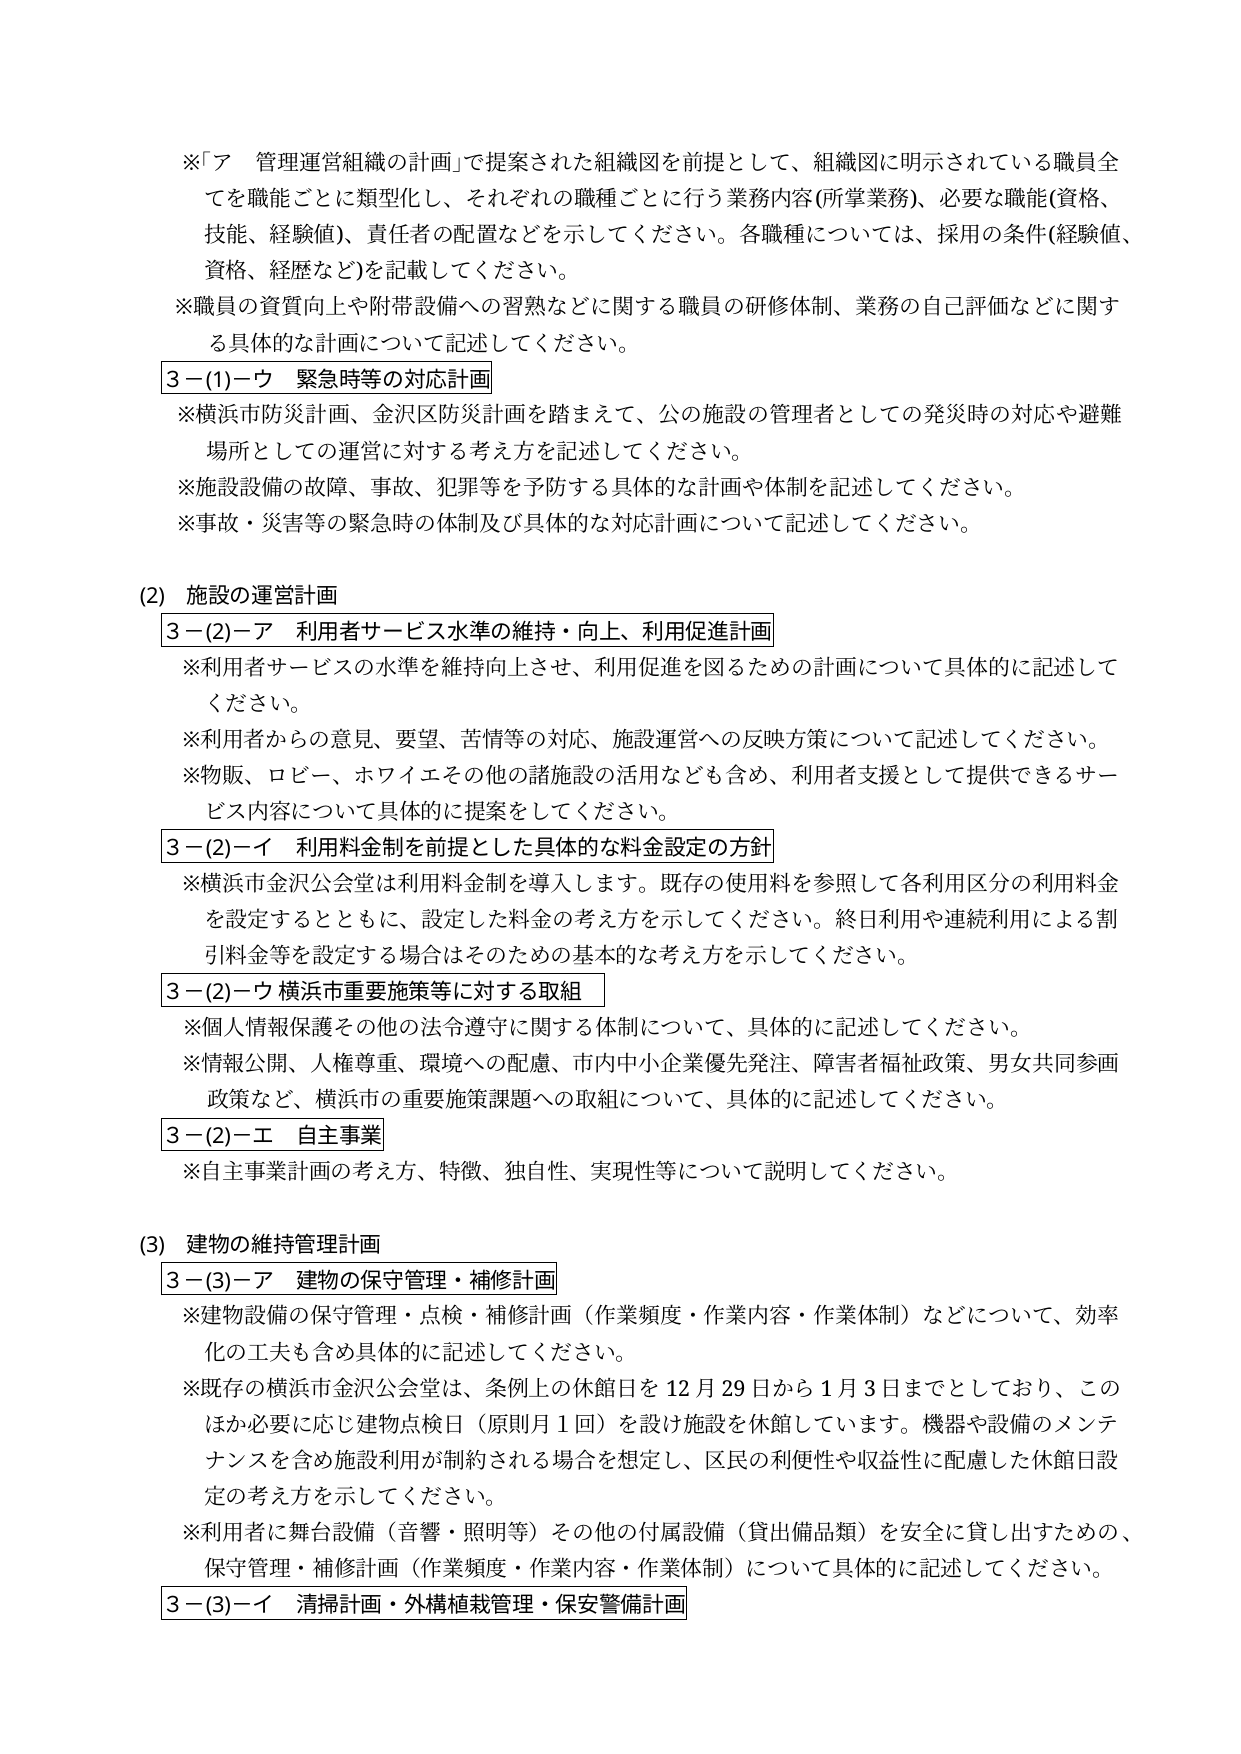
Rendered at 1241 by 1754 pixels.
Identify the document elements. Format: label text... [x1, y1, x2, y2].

text ※利用者からの意見、要望、苦情等の対応、施設運営への反映方策について記述してください。 [182, 720, 1122, 756]
text (3) 建物の維持管理計画 [118, 1224, 1122, 1261]
text ３－(2)－エ 自主事業 [118, 1116, 1122, 1152]
text ３－(2)－イ 利用料金制を前提とした具体的な料金設定の方針 [118, 828, 1122, 864]
text ※横浜市防災計画、金沢区防災計画を踏まえて、公の施設の管理者としての発災時の対応や避難場所としての運営に対する考え方を記述してください。 [177, 396, 1122, 468]
text ３－(3)－ア 建物の保守管理・補修計画 [118, 1261, 1122, 1297]
text ※利用者サービスの水準を維持向上させ、利用促進を図るための計画について具体的に記述してください。 [182, 648, 1122, 720]
text ※情報公開、人権尊重、環境への配慮、市内中小企業優先発注、障害者福祉政策、男女共同参画政策など、横浜市の重要施策課題への取組について、具体的に記述してください。 [183, 1044, 1122, 1116]
text ※利用者に舞台設備（音響・照明等）その他の付属設備（貸出備品類）を安全に貸し出すための、保守管理・補修計画（作業頻度・作業内容・作業体制）について具体的に記述してください。 [182, 1513, 1122, 1585]
text ※既存の横浜市金沢公会堂は、条例上の休館日を12月29日から1月3日までとしており、このほか必要に応じ建物点検日（原則月１回）を設け施設を休館しています。機器や設備のメンテナンスを含め施設利用が制約される場合を想定し、区民の利便性や収益性に配慮した休館日設定の考え方を示してください。 [182, 1369, 1122, 1513]
text ※職員の資質向上や附帯設備への習熟などに関する職員の研修体制、業務の自己評価などに関する具体的な計画について記述してください。 [175, 287, 1122, 359]
text ３－(3)－イ 清掃計画・外構植栽管理・保安警備計画 [161, 1585, 1122, 1621]
text ３－(1)－ウ 緊急時等の対応計画 [118, 359, 1122, 396]
text ※物販、ロビー、ホワイエその他の諸施設の活用なども含め、利用者支援として提供できるサービス内容について具体的に提案をしてください。 [182, 756, 1122, 828]
text ３－(2)－ウ 横浜市重要施策等に対する取組 [118, 972, 1122, 1008]
text ※自主事業計画の考え方、特徴、独自性、実現性等について説明してください。 [183, 1152, 1122, 1188]
text ※個人情報保護その他の法令遵守に関する体制について、具体的に記述してください。 [118, 1008, 1122, 1044]
text ※事故・災害等の緊急時の体制及び具体的な対応計画について記述してください。 [118, 504, 1122, 540]
text ※横浜市金沢公会堂は利用料金制を導入します。既存の使用料を参照して各利用区分の利用料金を設定するとともに、設定した料金の考え方を示してください。終日利用や連続利用による割引料金等を設定する場合はそのための基本的な考え方を示してください。 [182, 864, 1122, 972]
text ※施設設備の故障、事故、犯罪等を予防する具体的な計画や体制を記述してください。 [118, 468, 1122, 504]
text ３－(2)－ア 利用者サービス水準の維持・向上、利用促進計画 [118, 612, 1122, 648]
text ※建物設備の保守管理・点検・補修計画（作業頻度・作業内容・作業体制）などについて、効率化の工夫も含め具体的に記述してください。 [182, 1297, 1122, 1369]
text (2) 施設の運営計画 [118, 576, 1122, 612]
text ※｢ア 管理運営組織の計画｣で提案された組織図を前提として、組織図に明示されている職員全てを職能ごとに類型化し、それぞれの職種ごとに行う業務内容(所掌業務)、必要な職能(資格、技能、経験値)、責任者の配置などを示してください。各職種については、採用の条件(経験値、資格、経歴など)を記載してください。 [182, 143, 1122, 287]
